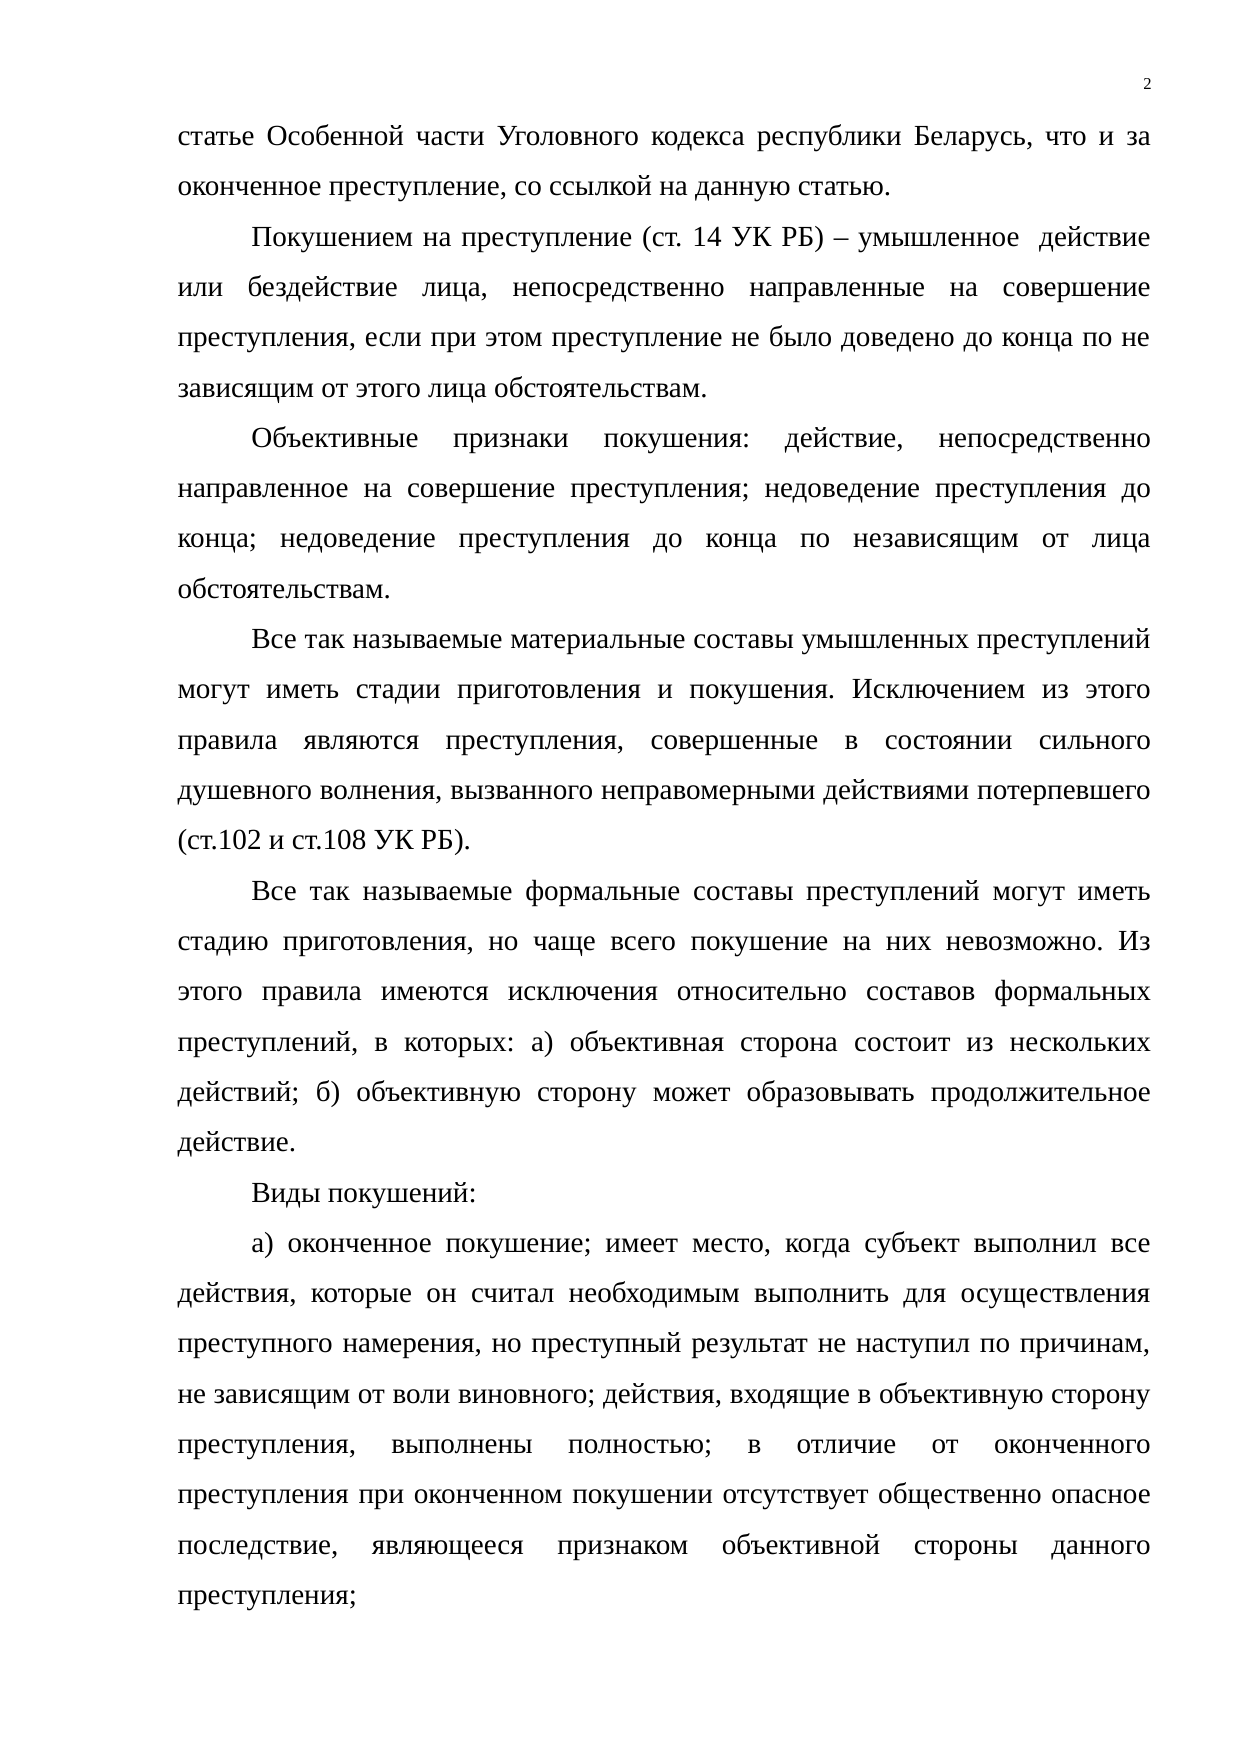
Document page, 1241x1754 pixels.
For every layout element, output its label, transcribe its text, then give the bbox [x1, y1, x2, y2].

text Покушением на преступление (ст. 14 УК РБ) – умышленное действие или бездействие лица, непосредственно направленные на совершение преступления, если при этом преступление не было доведено до конца по не зависящим от этого лица обстоятельствам. [177, 219, 1152, 403]
text Объективные признаки покушения: действие, непосредственно направленное на совершение преступления; недоведение преступления до конца; недоведение преступления до конца по независящим от лица обстоятельствам. [177, 420, 1152, 604]
subtitle Виды покушений: [177, 1175, 1152, 1208]
text а) оконченное покушение; имеет место, когда субъект выполнил все действия, которые он считал необходимым выполнить для осуществления преступного намерения, но преступный результат не наступил по причинам, не зависящим от воли виновного; действия, входящие в объективную сторону преступления, выполнены полностью; в отличие от оконченного преступления при оконченном покушении отсутствует общественно опасное последствие, являющееся признаком объективной стороны данного преступления; [177, 1225, 1152, 1611]
text Все так называемые формальные составы преступлений могут иметь стадию приготовления, но чаще всего покушение на них невозможно. Из этого правила имеются исключения относительно составов формальных преступлений, в которых: а) объективная сторона состоит из нескольких действий; б) объективную сторону может образовывать продолжительное действие. [177, 873, 1152, 1158]
text Все так называемые материальные составы умышленных преступлений могут иметь стадии приготовления и покушения. Исключением из этого правила являются преступления, совершенные в состоянии сильного душевного волнения, вызванного неправомерными действиями потерпевшего (ст.102 и ст.108 УК РБ). [177, 621, 1152, 856]
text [177, 118, 1152, 202]
